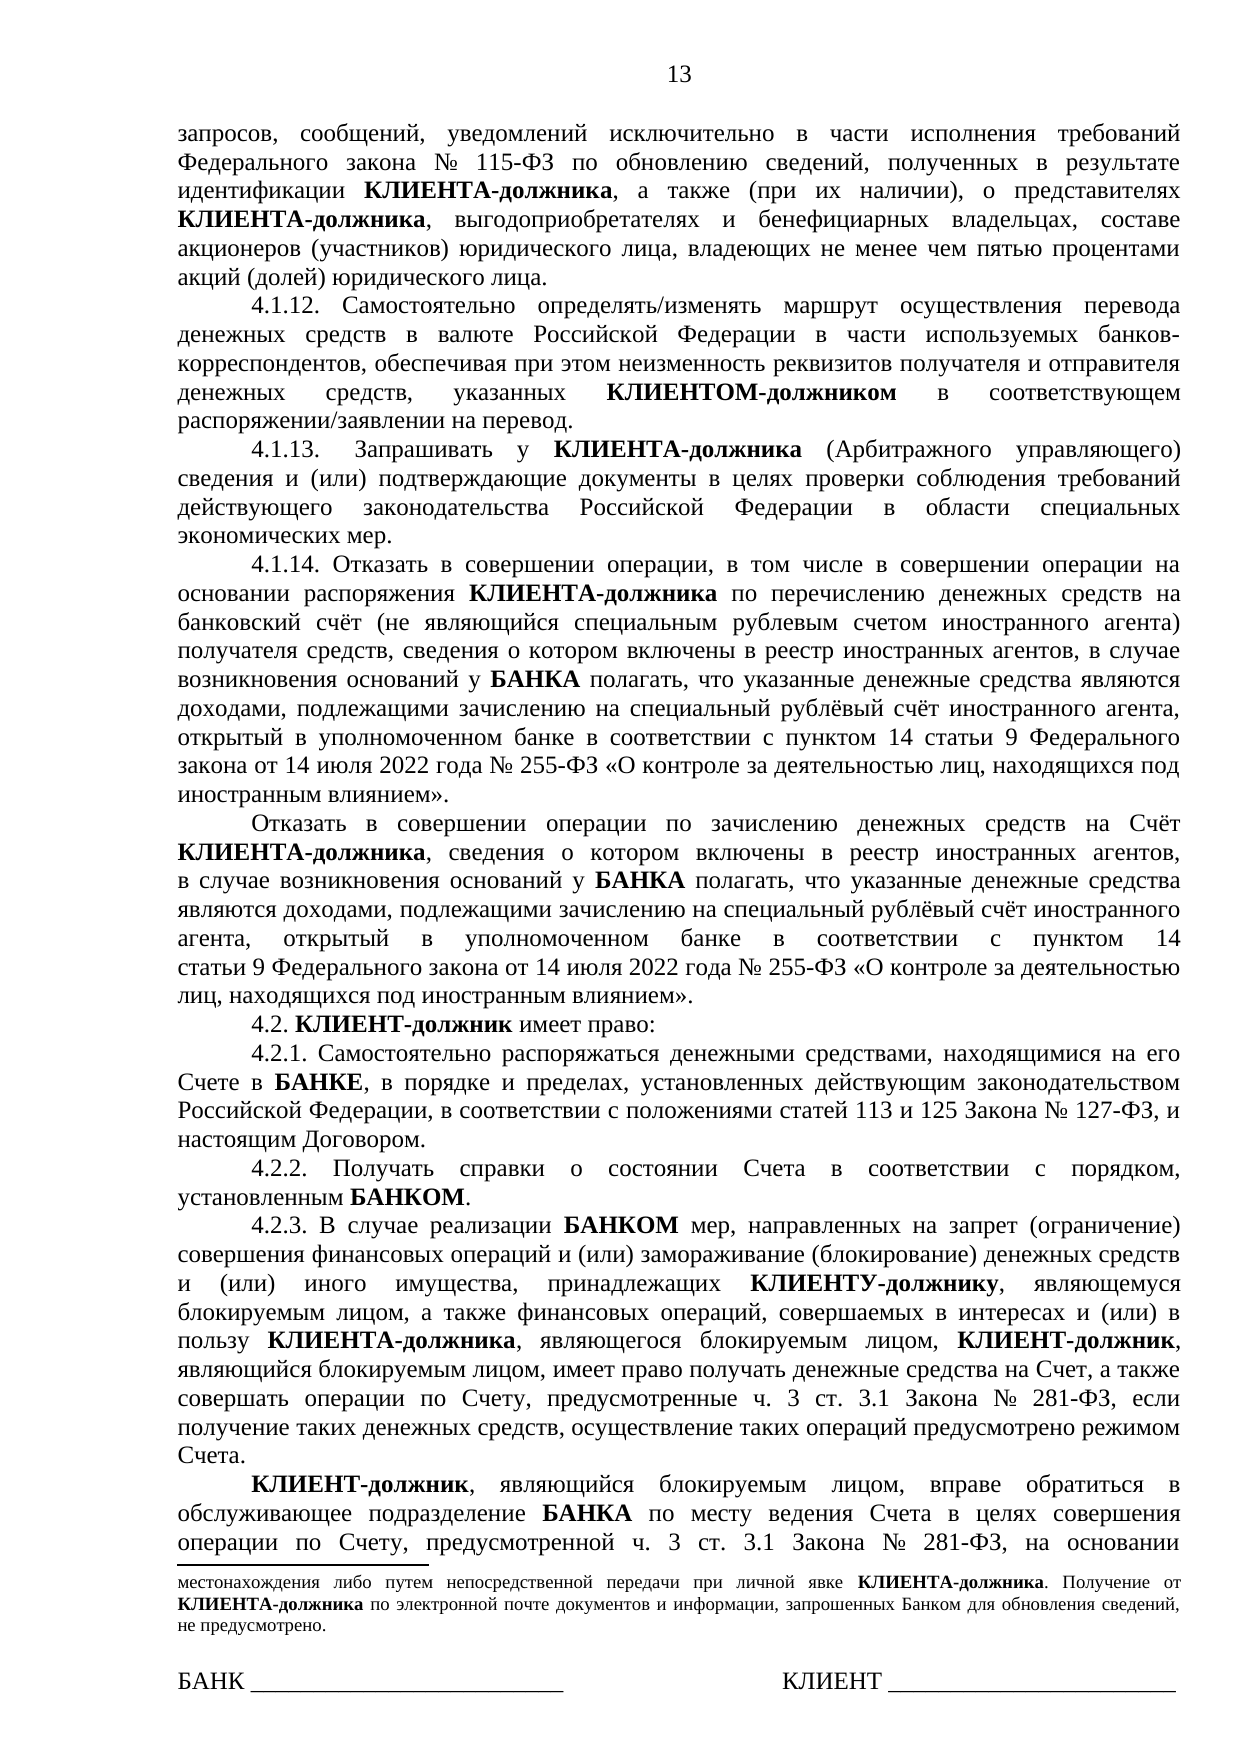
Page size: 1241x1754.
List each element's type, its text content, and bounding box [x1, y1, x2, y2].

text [177, 118, 1181, 291]
text 4.2.3. В случае реализации БАНКОМ мер, направленных на запрет (ограничение) совершения финансовых операций и (или) замораживание (блокирование) денежных средств и (или) иного имущества, принадлежащих КЛИЕНТУ-должнику, являющемуся блокируемым лицом, а также финансовых операций, совершаемых в интересах и (или) в пользу КЛИЕНТА-должника, являющегося блокируемым лицом, КЛИЕНТ-должник, являющийся блокируемым лицом, имеет право получать денежные средства на Счет, а также совершать операции по Счету, предусмотренные ч. 3 ст. 3.1 Закона № 281-ФЗ, если получение таких денежных средств, осуществление таких операций предусмотрено режимом Счета. [177, 1211, 1181, 1469]
text Отказать в совершении операции по зачислению денежных средств на Счёт КЛИЕНТА-должника, сведения о котором включены в реестр иностранных агентов, в случае возникновения оснований у БАНКА полагать, что указанные денежные средства являются доходами, подлежащими зачислению на специальный рублёвый счёт иностранного агента, открытый в уполномоченном банке в соответствии с пунктом 14 статьи 9 Федерального закона от 14 июля 2022 года № 255-ФЗ «О контроле за деятельностью лиц, находящихся под иностранным влиянием». [177, 808, 1181, 1009]
text 4.1.14. Отказать в совершении операции, в том числе в совершении операции на основании распоряжения КЛИЕНТА-должника по перечислению денежных средств на банковский счёт (не являющийся специальным рублевым счетом иностранного агента) получателя средств, сведения о котором включены в реестр иностранных агентов, в случае возникновения оснований у БАНКА полагать, что указанные денежные средства являются доходами, подлежащими зачислению на специальный рублёвый счёт иностранного агента, открытый в уполномоченном банке в соответствии с пунктом 14 статьи 9 Федерального закона от 14 июля 2022 года № 255-ФЗ «О контроле за деятельностью лиц, находящихся под иностранным влиянием». [177, 549, 1181, 808]
text 4.1.12. Самостоятельно определять/изменять маршрут осуществления перевода денежных средств в валюте Российской Федерации в части используемых банков-корреспондентов, обеспечивая при этом неизменность реквизитов получателя и отправителя денежных средств, указанных КЛИЕНТОМ-должником в соответствующем распоряжении/заявлении на перевод. [177, 291, 1181, 434]
text 4.1.13. Запрашивать у КЛИЕНТА-должника (Арбитражного управляющего) сведения и (или) подтверждающие документы в целях проверки соблюдения требований действующего законодательства Российской Федерации в области специальных экономических мер. [177, 434, 1181, 549]
text 4.2. КЛИЕНТ-должник имеет право: [177, 1009, 1181, 1038]
text 4.2.1. Самостоятельно распоряжаться денежными средствами, находящимися на его Счете в БАНКЕ, в порядке и пределах, установленных действующим законодательством Российской Федерации, в соответствии с положениями статей 113 и 125 Закона № 127-ФЗ, и настоящим Договором. [177, 1038, 1181, 1153]
text 4.2.2. Получать справки о состоянии Счета в соответствии с порядком, установленным БАНКОМ. [177, 1153, 1181, 1211]
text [177, 1469, 1181, 1556]
